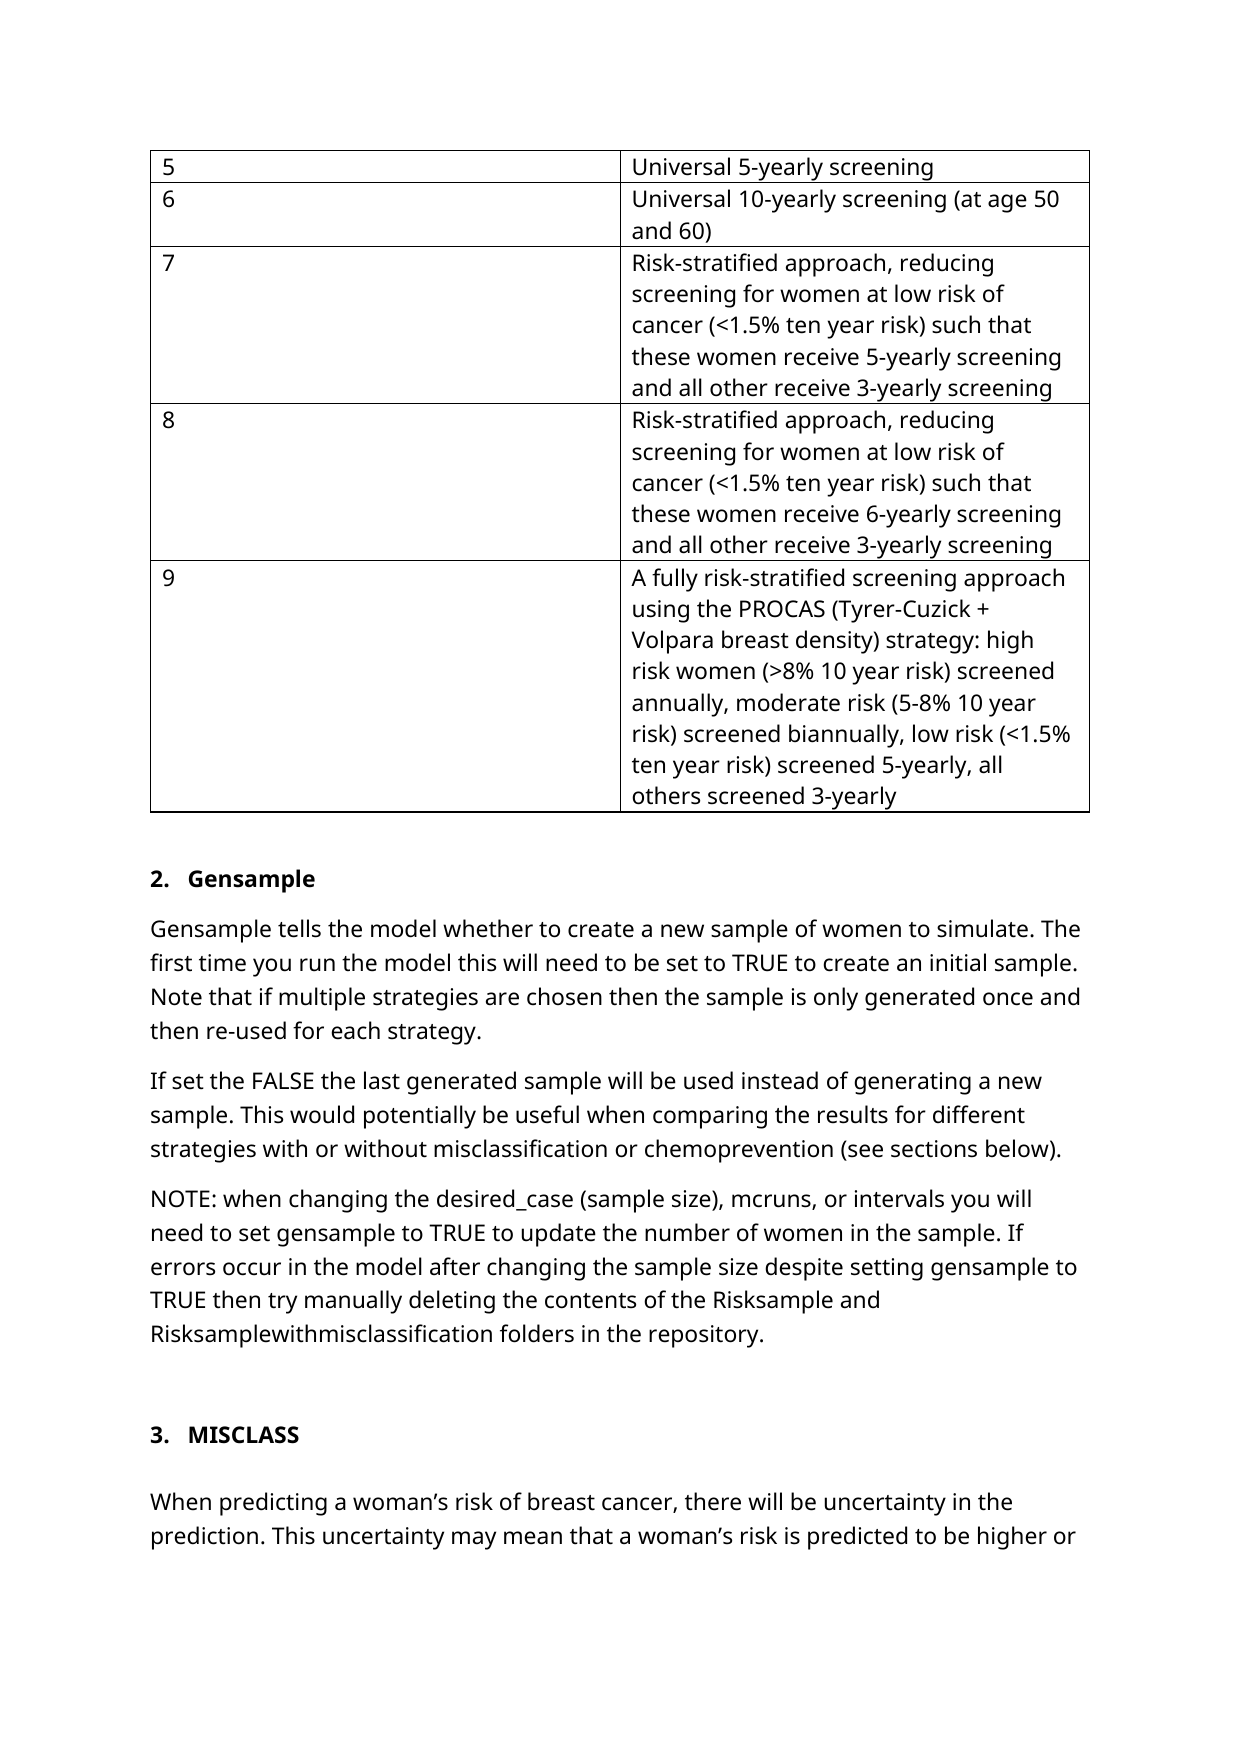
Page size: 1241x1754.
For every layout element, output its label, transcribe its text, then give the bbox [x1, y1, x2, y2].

table_cell A fully risk-stratified screening approach using the PROCAS (Tyrer-Cuzick + Volpara breast density) strategy: high risk women (>8% 10 year risk) screened annually, moderate risk (5-8% 10 year risk) screened biannually, low risk (<1.5% ten year risk) screened 5-yearly, all others screened 3-yearly [621, 561, 1089, 811]
list Gensample [150, 863, 1090, 894]
text NOTE: when changing the desired_case (sample size), mcruns, or intervals you will need to set gensample to TRUE to update the number of women in the sample. If errors occur in the model after changing the sample size despite setting gensample to TRUE then try manually deleting the contents of the Risksample and Risksamplewithmisclassification folders in the repository. [150, 1183, 1090, 1349]
table_cell Risk-stratified approach, reducing screening for women at low risk of cancer (<1.5% ten year risk) such that these women receive 6-yearly screening and all other receive 3-yearly screening [621, 404, 1089, 560]
table_cell Risk-stratified approach, reducing screening for women at low risk of cancer (<1.5% ten year risk) such that these women receive 5-yearly screening and all other receive 3-yearly screening [621, 247, 1089, 403]
text Gensample tells the model whether to create a new sample of women to simulate. The first time you run the model this will need to be set to TRUE to create an initial sample. Note that if multiple strategies are chosen then the sample is only generated once and then re-used for each strategy. [150, 913, 1090, 1046]
table_cell 5 [151, 151, 620, 182]
table_cell 6 [151, 183, 620, 246]
table_cell Universal 5-yearly screening [621, 151, 1089, 182]
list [150, 1486, 1090, 1551]
table_cell 8 [151, 404, 620, 560]
table_cell 7 [151, 247, 620, 403]
table_cell 9 [151, 561, 620, 811]
text If set the FALSE the last generated sample will be used instead of generating a new sample. This would potentially be useful when comparing the results for different strategies with or without misclassification or chemoprevention (see sections below). [150, 1065, 1090, 1164]
table_cell Universal 10-yearly screening (at age 50 and 60) [621, 183, 1089, 246]
list MISCLASS [150, 1419, 1090, 1450]
